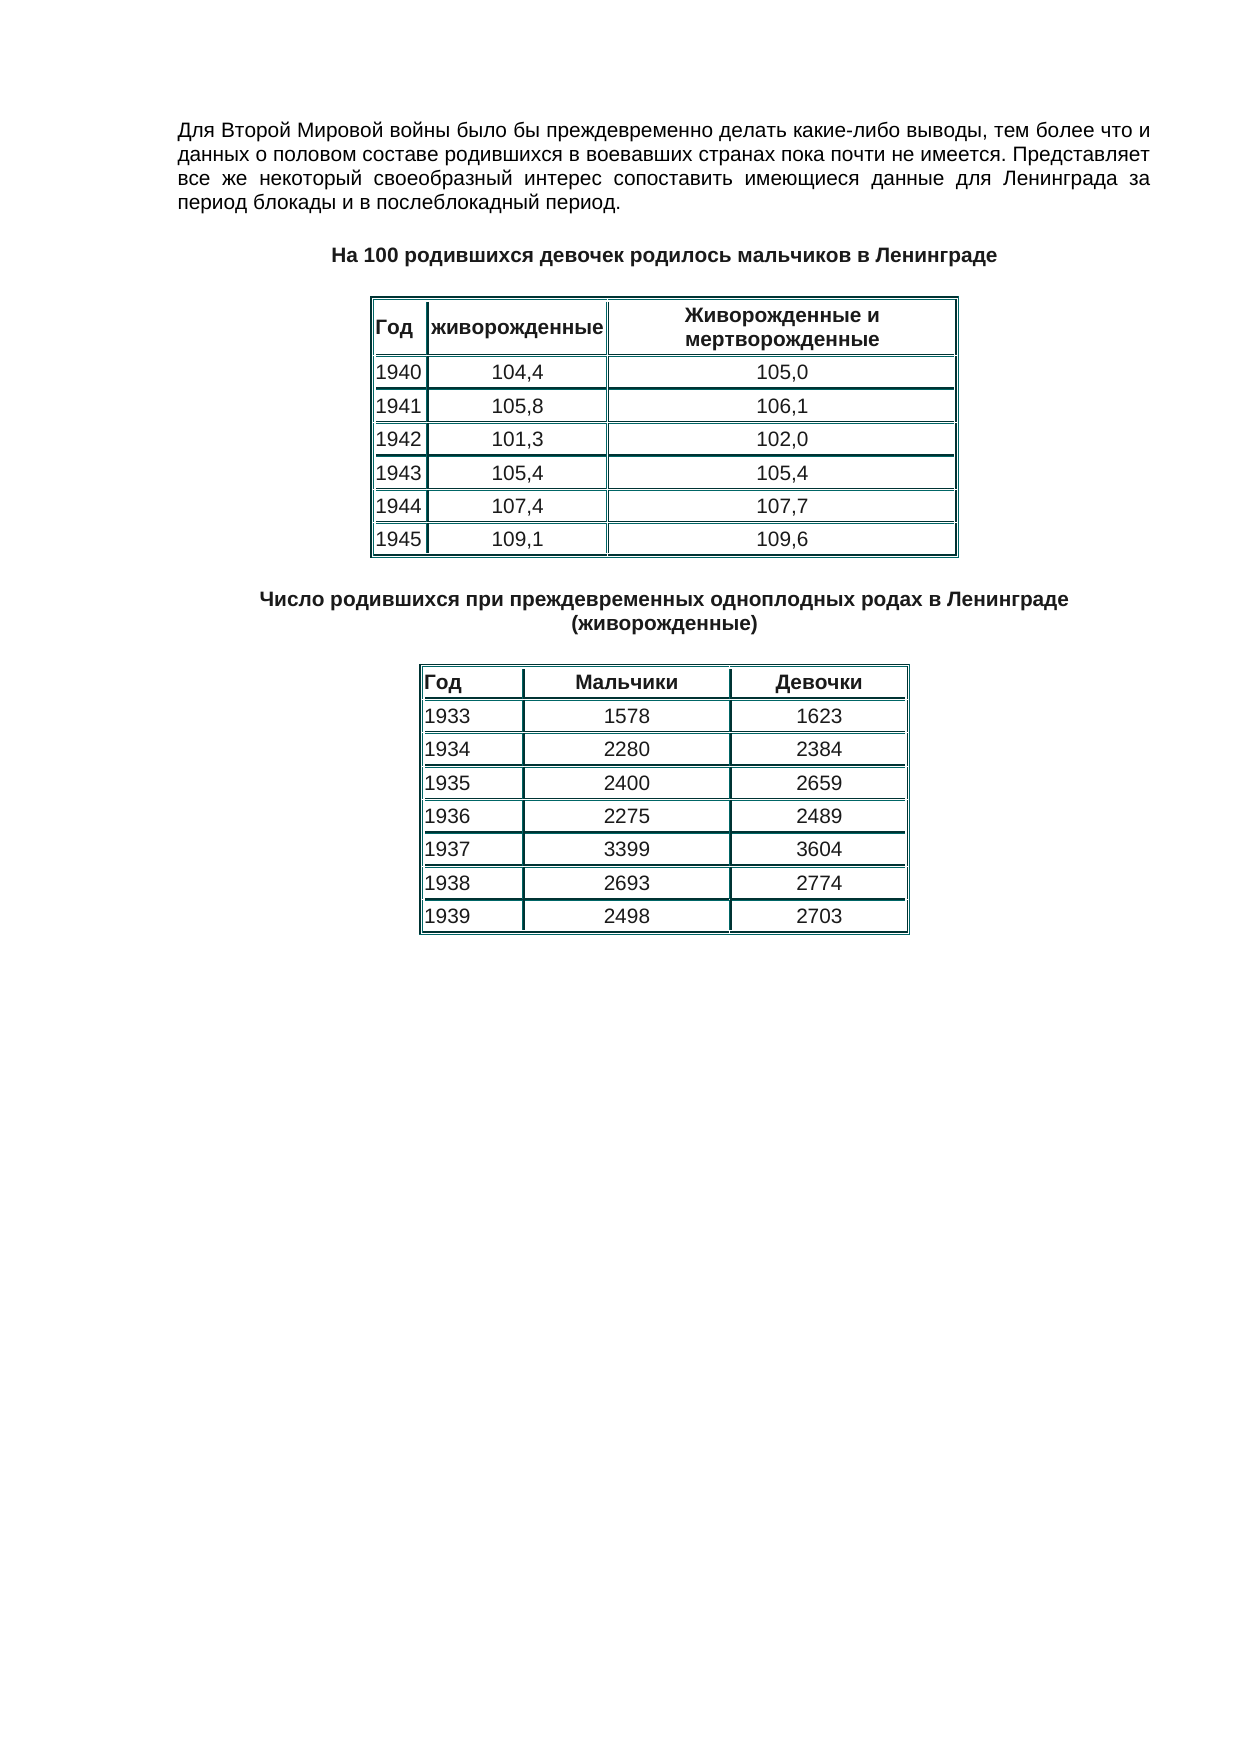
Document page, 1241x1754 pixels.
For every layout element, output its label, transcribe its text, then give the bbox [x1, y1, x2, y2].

table_cell 105,8 [429, 390, 606, 421]
table_cell 105,0 [608, 354, 957, 387]
table_cell 106,1 [609, 387, 955, 421]
table_cell 2659 [732, 764, 907, 797]
table_cell 1935 [423, 764, 522, 797]
table_cell 1945 [372, 521, 427, 554]
table_cell 107,7 [609, 488, 956, 521]
table_cell 1938 [423, 864, 522, 898]
table_cell 1623 [732, 697, 907, 731]
table_cell 105,4 [609, 454, 955, 487]
table_header Год [423, 667, 523, 697]
table_cell 2275 [525, 801, 729, 831]
table_cell 1943 [374, 454, 426, 487]
table_cell 2498 [523, 901, 730, 931]
table_cell 2400 [525, 768, 729, 797]
table_cell 1933 [423, 697, 522, 731]
table_cell 2384 [730, 731, 908, 764]
table_cell 1578 [525, 701, 729, 731]
table_cell 109,1 [427, 524, 608, 554]
table_cell 109,6 [608, 521, 957, 554]
table_cell 1939 [421, 898, 523, 931]
table_cell 105,4 [429, 457, 606, 487]
table_cell 1944 [374, 488, 426, 521]
table_cell 102,0 [608, 421, 957, 454]
table_cell 1936 [423, 798, 522, 831]
table_cell 1934 [421, 731, 523, 764]
table_header Мальчики [523, 665, 730, 697]
table_cell 3604 [732, 831, 907, 864]
text На 100 родившихся девочек родилось мальчиков в Ленинграде [177, 243, 1152, 267]
table_cell 3399 [525, 834, 729, 864]
table_cell 104,4 [429, 357, 606, 387]
table_cell 2280 [525, 734, 729, 764]
text Число родившихся при преждевременных одноплодных родах в Ленинграде (живорожденные) [177, 587, 1152, 634]
table_cell 107,4 [429, 491, 606, 521]
table_header Год [374, 300, 427, 354]
text Для Второй Мировой войны было бы преждевременно делать какие-либо выводы, тем более что и данных о половом составе родившихся в воевавших странах пока почти не имеется. Представляет все же некоторый своеобразный интерес сопоставить имеющиеся данные для Ленинграда за период блокады и в послеблокадный период. [177, 118, 1152, 214]
table_cell 1940 [372, 354, 427, 387]
table_cell 1942 [372, 421, 427, 454]
table_cell 2703 [730, 898, 908, 931]
table_cell 1941 [374, 387, 426, 421]
table_cell 2489 [732, 798, 907, 831]
table_cell 101,3 [429, 424, 606, 454]
table_header Девочки [730, 667, 907, 697]
table_header Живорожденные и мертворожденные [608, 300, 955, 354]
table_header живорожденные [427, 300, 608, 354]
table_cell 1937 [423, 831, 522, 864]
table_cell 2693 [525, 868, 729, 898]
table_cell 2774 [732, 864, 907, 898]
